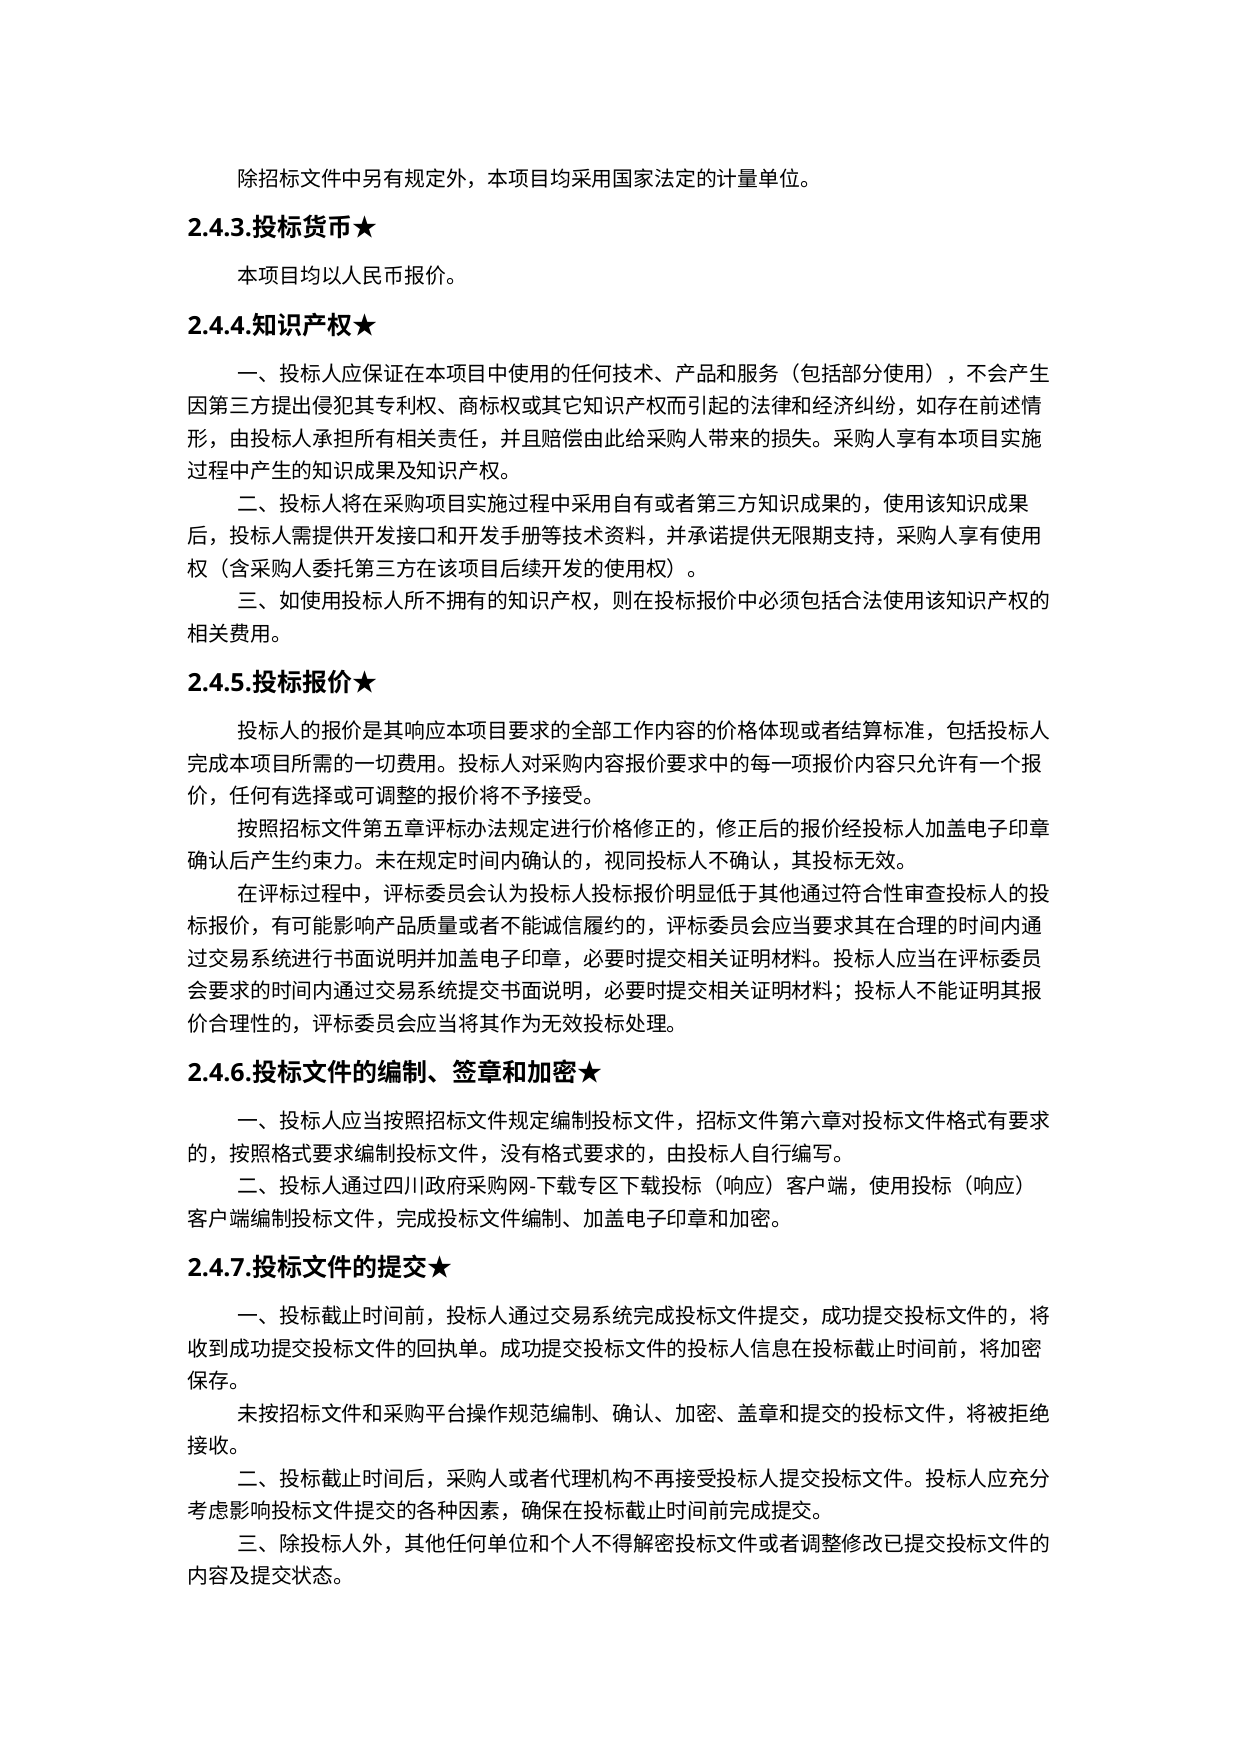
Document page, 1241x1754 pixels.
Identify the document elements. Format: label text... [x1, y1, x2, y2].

text 一、投标截止时间前，投标人通过交易系统完成投标文件提交，成功提交投标文件的，将收到成功提交投标文件的回执单。成功提交投标文件的投标人信息在投标截止时间前，将加密保存。 [187, 1299, 1053, 1397]
text 在评标过程中，评标委员会认为投标人投标报价明显低于其他通过符合性审查投标人的投标报价，有可能影响产品质量或者不能诚信履约的，评标委员会应当要求其在合理的时间内通过交易系统进行书面说明并加盖电子印章，必要时提交相关证明材料。投标人应当在评标委员会要求的时间内通过交易系统提交书面说明，必要时提交相关证明材料；投标人不能证明其报价合理性的，评标委员会应当将其作为无效投标处理。 [187, 877, 1053, 1039]
text 三、除投标人外，其他任何单位和个人不得解密投标文件或者调整修改已提交投标文件的内容及提交状态。 [187, 1527, 1053, 1592]
text 一、投标人应保证在本项目中使用的任何技术、产品和服务（包括部分使用），不会产生因第三方提出侵犯其专利权、商标权或其它知识产权而引起的法律和经济纠纷，如存在前述情形，由投标人承担所有相关责任，并且赔偿由此给采购人带来的损失。采购人享有本项目实施过程中产生的知识成果及知识产权。 [187, 357, 1053, 487]
text 二、投标人将在采购项目实施过程中采用自有或者第三方知识成果的，使用该知识成果后，投标人需提供开发接口和开发手册等技术资料，并承诺提供无限期支持，采购人享有使用权（含采购人委托第三方在该项目后续开发的使用权）。 [187, 487, 1053, 584]
text 未按招标文件和采购平台操作规范编制、确认、加密、盖章和提交的投标文件，将被拒绝接收。 [187, 1397, 1053, 1462]
text 2.4.4.知识产权★ [187, 292, 1053, 357]
text 一、投标人应当按照招标文件规定编制投标文件，招标文件第六章对投标文件格式有要求的，按照格式要求编制投标文件，没有格式要求的，由投标人自行编写。 [187, 1104, 1053, 1169]
text 三、如使用投标人所不拥有的知识产权，则在投标报价中必须包括合法使用该知识产权的相关费用。 [187, 584, 1053, 649]
text 2.4.3.投标货币★ [187, 194, 1053, 259]
text 2.4.7.投标文件的提交★ [187, 1234, 1053, 1299]
text 2.4.5.投标报价★ [187, 649, 1053, 714]
text 除招标文件中另有规定外，本项目均采用国家法定的计量单位。 [187, 162, 1053, 194]
text 投标人的报价是其响应本项目要求的全部工作内容的价格体现或者结算标准，包括投标人完成本项目所需的一切费用。投标人对采购内容报价要求中的每一项报价内容只允许有一个报价，任何有选择或可调整的报价将不予接受。 [187, 714, 1053, 812]
text 二、投标人通过四川政府采购网-下载专区下载投标（响应）客户端，使用投标（响应）客户端编制投标文件，完成投标文件编制、加盖电子印章和加密。 [187, 1169, 1053, 1234]
text 2.4.6.投标文件的编制、签章和加密★ [187, 1039, 1053, 1104]
text 本项目均以人民币报价。 [187, 259, 1053, 292]
text 按照招标文件第五章评标办法规定进行价格修正的，修正后的报价经投标人加盖电子印章确认后产生约束力。未在规定时间内确认的，视同投标人不确认，其投标无效。 [187, 812, 1053, 877]
text 二、投标截止时间后，采购人或者代理机构不再接受投标人提交投标文件。投标人应充分考虑影响投标文件提交的各种因素，确保在投标截止时间前完成提交。 [187, 1462, 1053, 1527]
